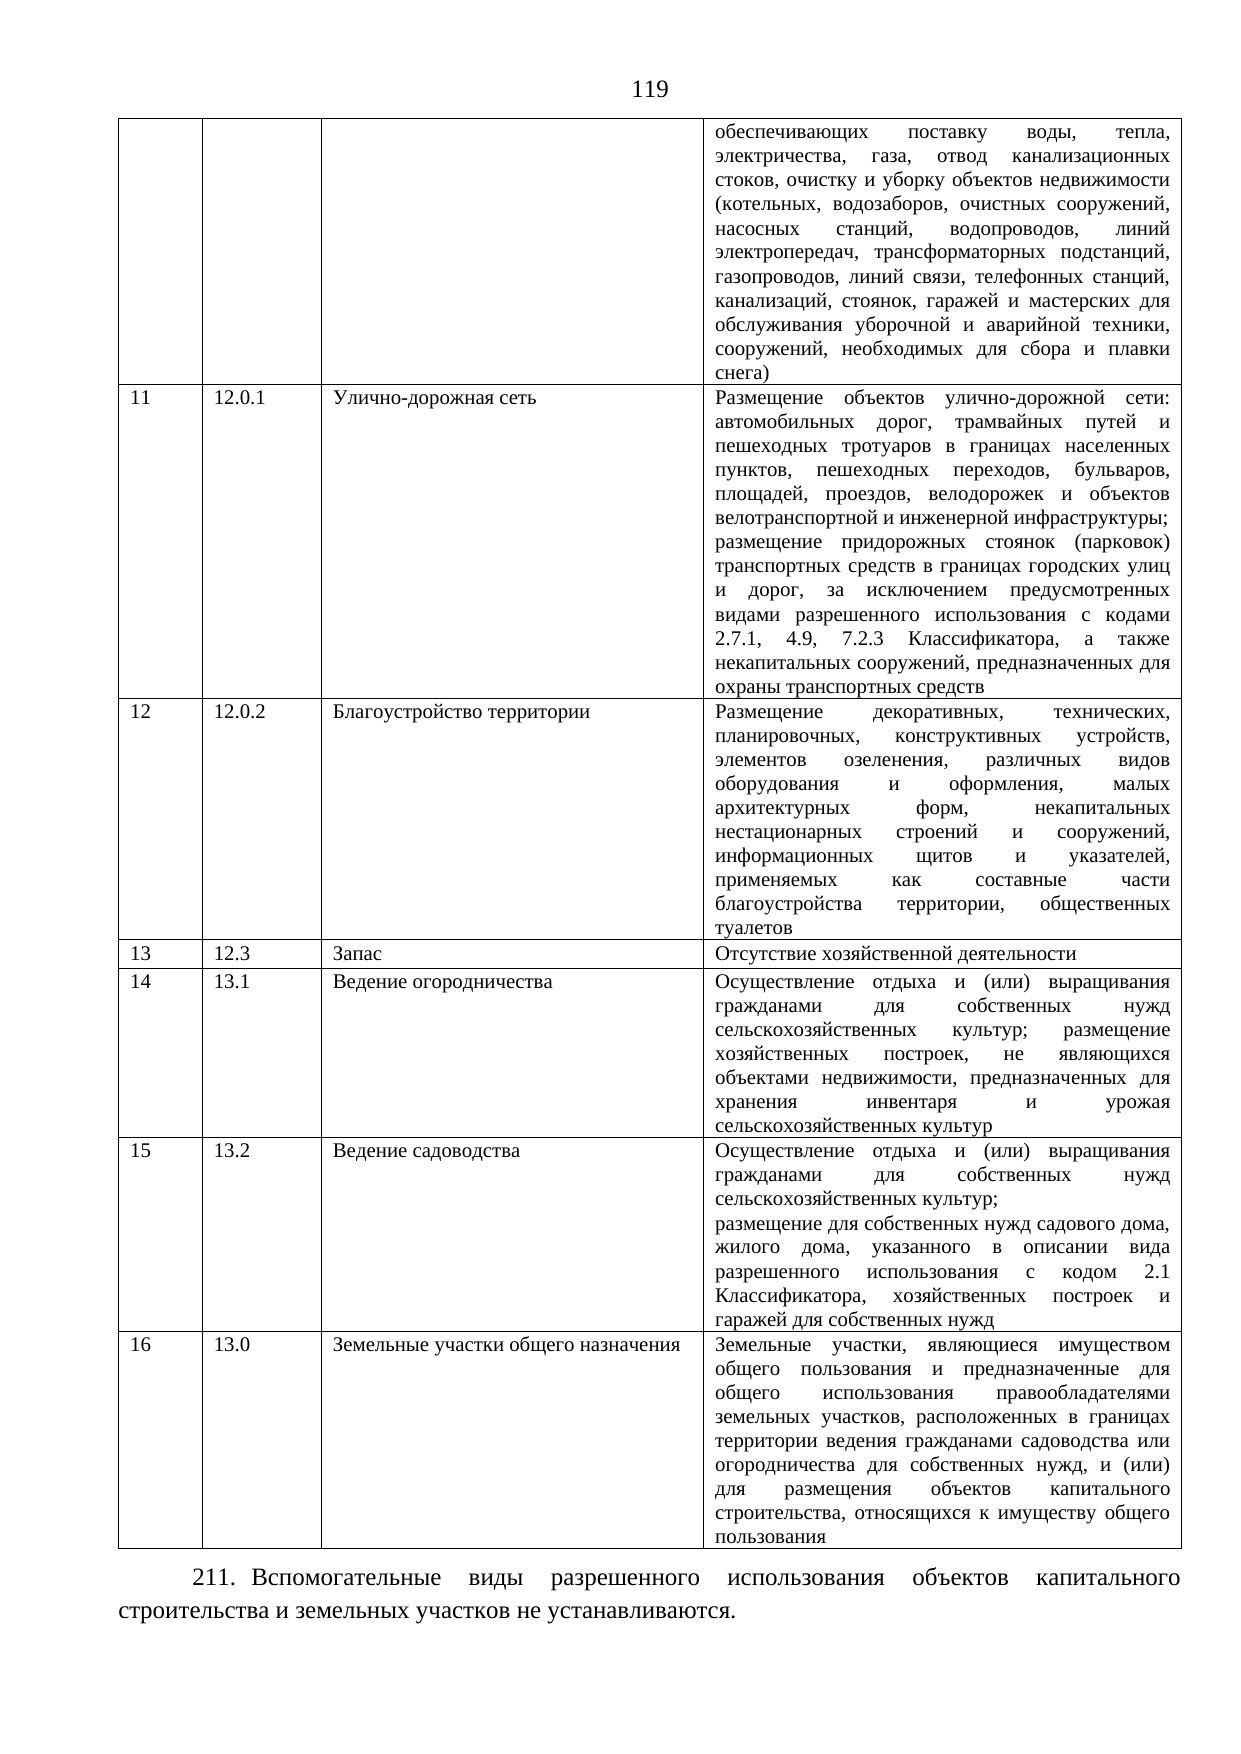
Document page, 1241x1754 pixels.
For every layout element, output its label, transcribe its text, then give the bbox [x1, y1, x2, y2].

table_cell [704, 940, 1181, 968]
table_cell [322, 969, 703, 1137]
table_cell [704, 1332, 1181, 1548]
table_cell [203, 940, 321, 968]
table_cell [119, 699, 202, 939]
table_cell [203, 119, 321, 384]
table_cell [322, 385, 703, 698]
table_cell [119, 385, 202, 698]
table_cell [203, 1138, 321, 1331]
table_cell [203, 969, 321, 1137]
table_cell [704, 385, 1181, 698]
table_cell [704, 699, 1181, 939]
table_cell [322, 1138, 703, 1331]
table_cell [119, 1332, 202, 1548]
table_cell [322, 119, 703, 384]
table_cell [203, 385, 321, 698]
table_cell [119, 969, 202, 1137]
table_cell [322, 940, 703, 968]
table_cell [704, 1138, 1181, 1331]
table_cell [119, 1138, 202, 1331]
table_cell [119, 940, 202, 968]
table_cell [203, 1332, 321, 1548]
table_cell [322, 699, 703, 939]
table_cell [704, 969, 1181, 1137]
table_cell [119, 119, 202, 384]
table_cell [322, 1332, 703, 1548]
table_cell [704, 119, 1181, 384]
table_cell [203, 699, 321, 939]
list Вспомогательные виды разрешенного использования объектов капитального строительства и земельных участков не устанавливаются. [118, 1562, 1181, 1624]
